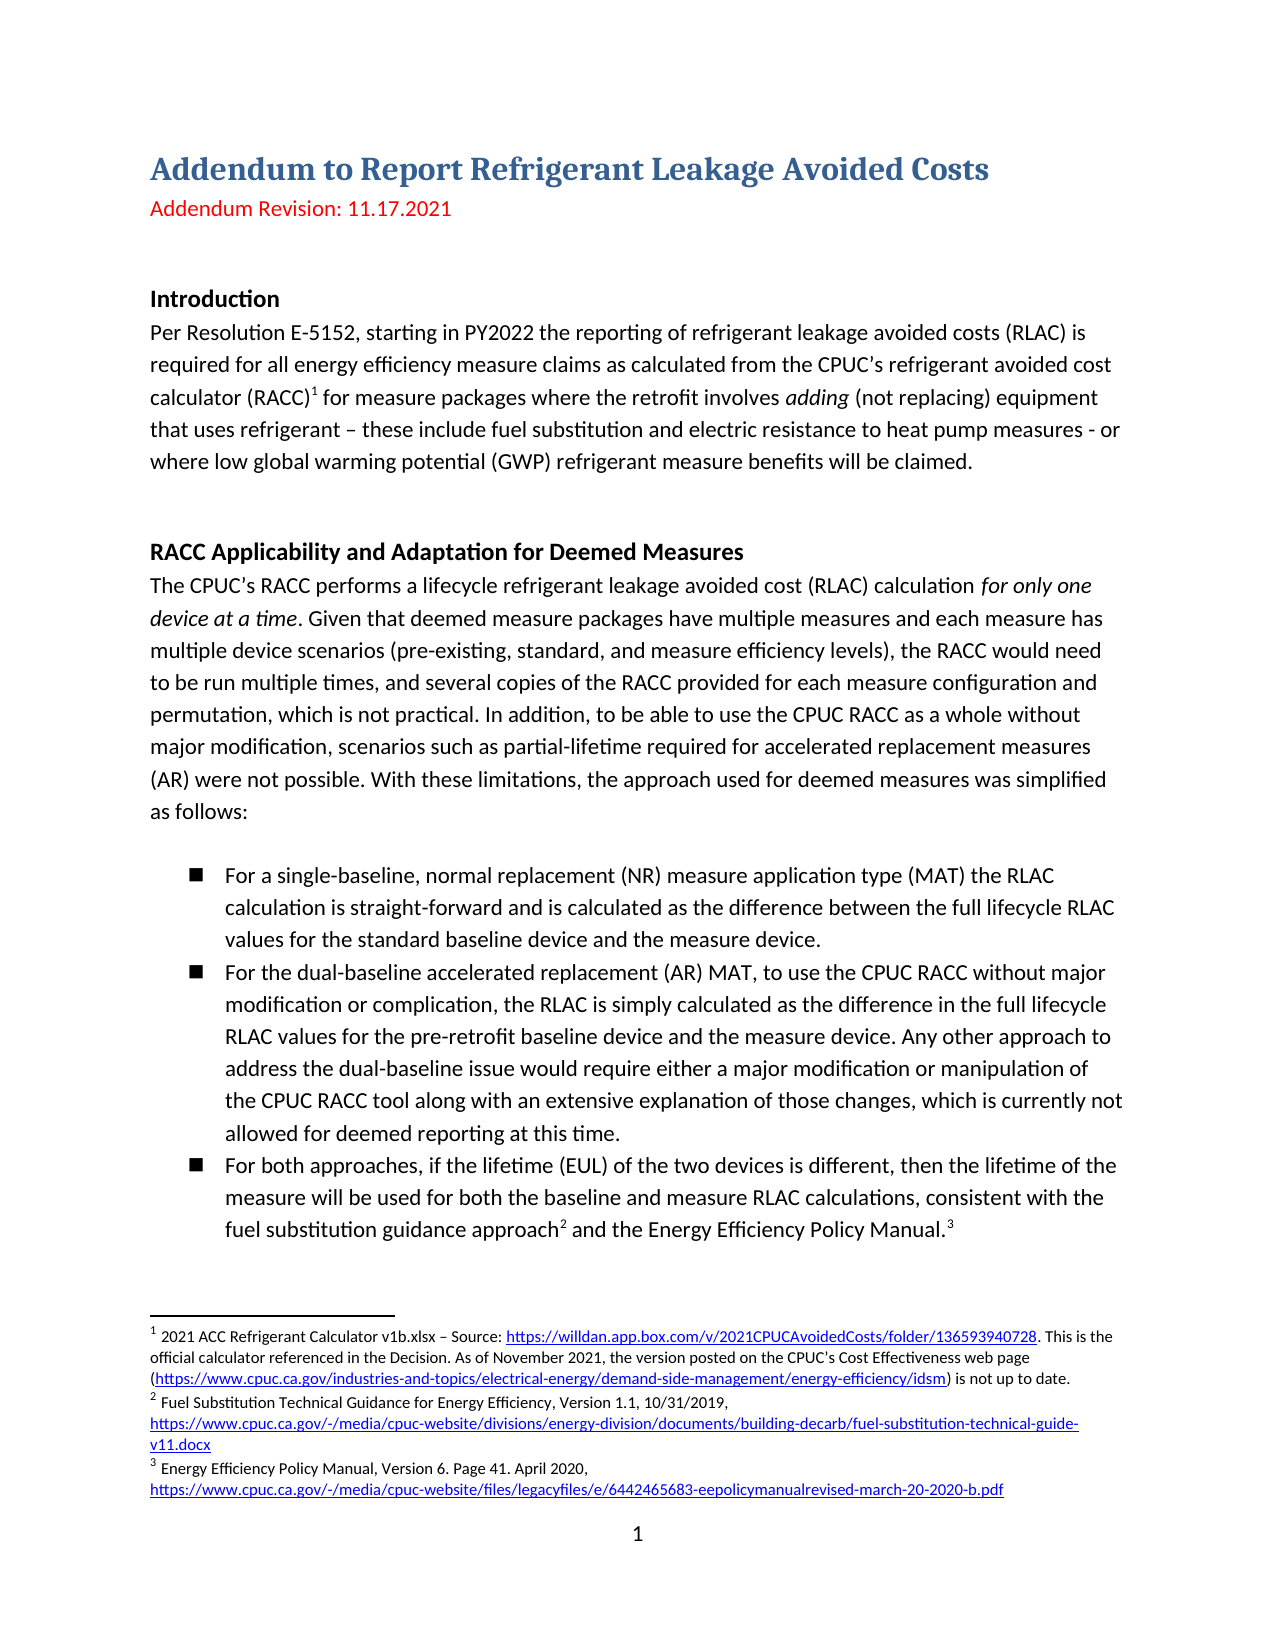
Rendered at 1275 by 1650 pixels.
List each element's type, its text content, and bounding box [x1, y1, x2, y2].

list For the dual-baseline accelerated replacement (AR) MAT, to use the CPUC RACC without major modification or complication, the RLAC is simply calculated as the difference in the full lifecycle RLAC values for the pre-retrofit baseline device and the measure device. Any other approach to address the dual-baseline issue would require either a major modification or manipulation of the CPUC RACC tool along with an extensive explanation of those changes, which is currently not allowed for deemed reporting at this time. [187, 958, 1125, 1147]
subtitle Addendum to Report Refrigerant Leakage Avoided Costs [150, 150, 1125, 188]
text Addendum Revision: 11.17.2021 [150, 194, 1125, 222]
list For a single-baseline, normal replacement (NR) measure application type (MAT) the RLAC calculation is straight-forward and is calculated as the difference between the full lifecycle RLAC values for the standard baseline device and the measure device. [187, 861, 1125, 954]
subtitle RACC Applicability and Adaptation for Deemed Measures [150, 537, 1125, 567]
text The CPUC’s RACC performs a lifecycle refrigerant leakage avoided cost (RLAC) calculation for only one device at a time. Given that deemed measure packages have multiple measures and each measure has multiple device scenarios (pre-existing, standard, and measure efficiency levels), the RACC would need to be run multiple times, and several copies of the RACC provided for each measure configuration and permutation, which is not practical. In addition, to be able to use the CPUC RACC as a whole without major modification, scenarios such as partial-lifetime required for accelerated replacement measures (AR) were not possible. With these limitations, the approach used for deemed measures was simplified as follows: [150, 572, 1125, 825]
text Per Resolution E-5152, starting in PY2022 the reporting of refrigerant leakage avoided costs (RLAC) is required for all energy efficiency measure claims as calculated from the CPUC’s refrigerant avoided cost calculator (RACC) for measure packages where the retrofit involves adding (not replacing) equipment that uses refrigerant – these include fuel substitution and electric resistance to heat pump measures - or where low global warming potential (GWP) refrigerant measure benefits will be claimed. [150, 318, 1125, 475]
subtitle Introduction [150, 283, 1125, 314]
list For both approaches, if the lifetime (EUL) of the two devices is different, then the lifetime of the measure will be used for both the baseline and measure RLAC calculations, consistent with the fuel substitution guidance approach and the Energy Efficiency Policy Manual. [187, 1151, 1125, 1243]
